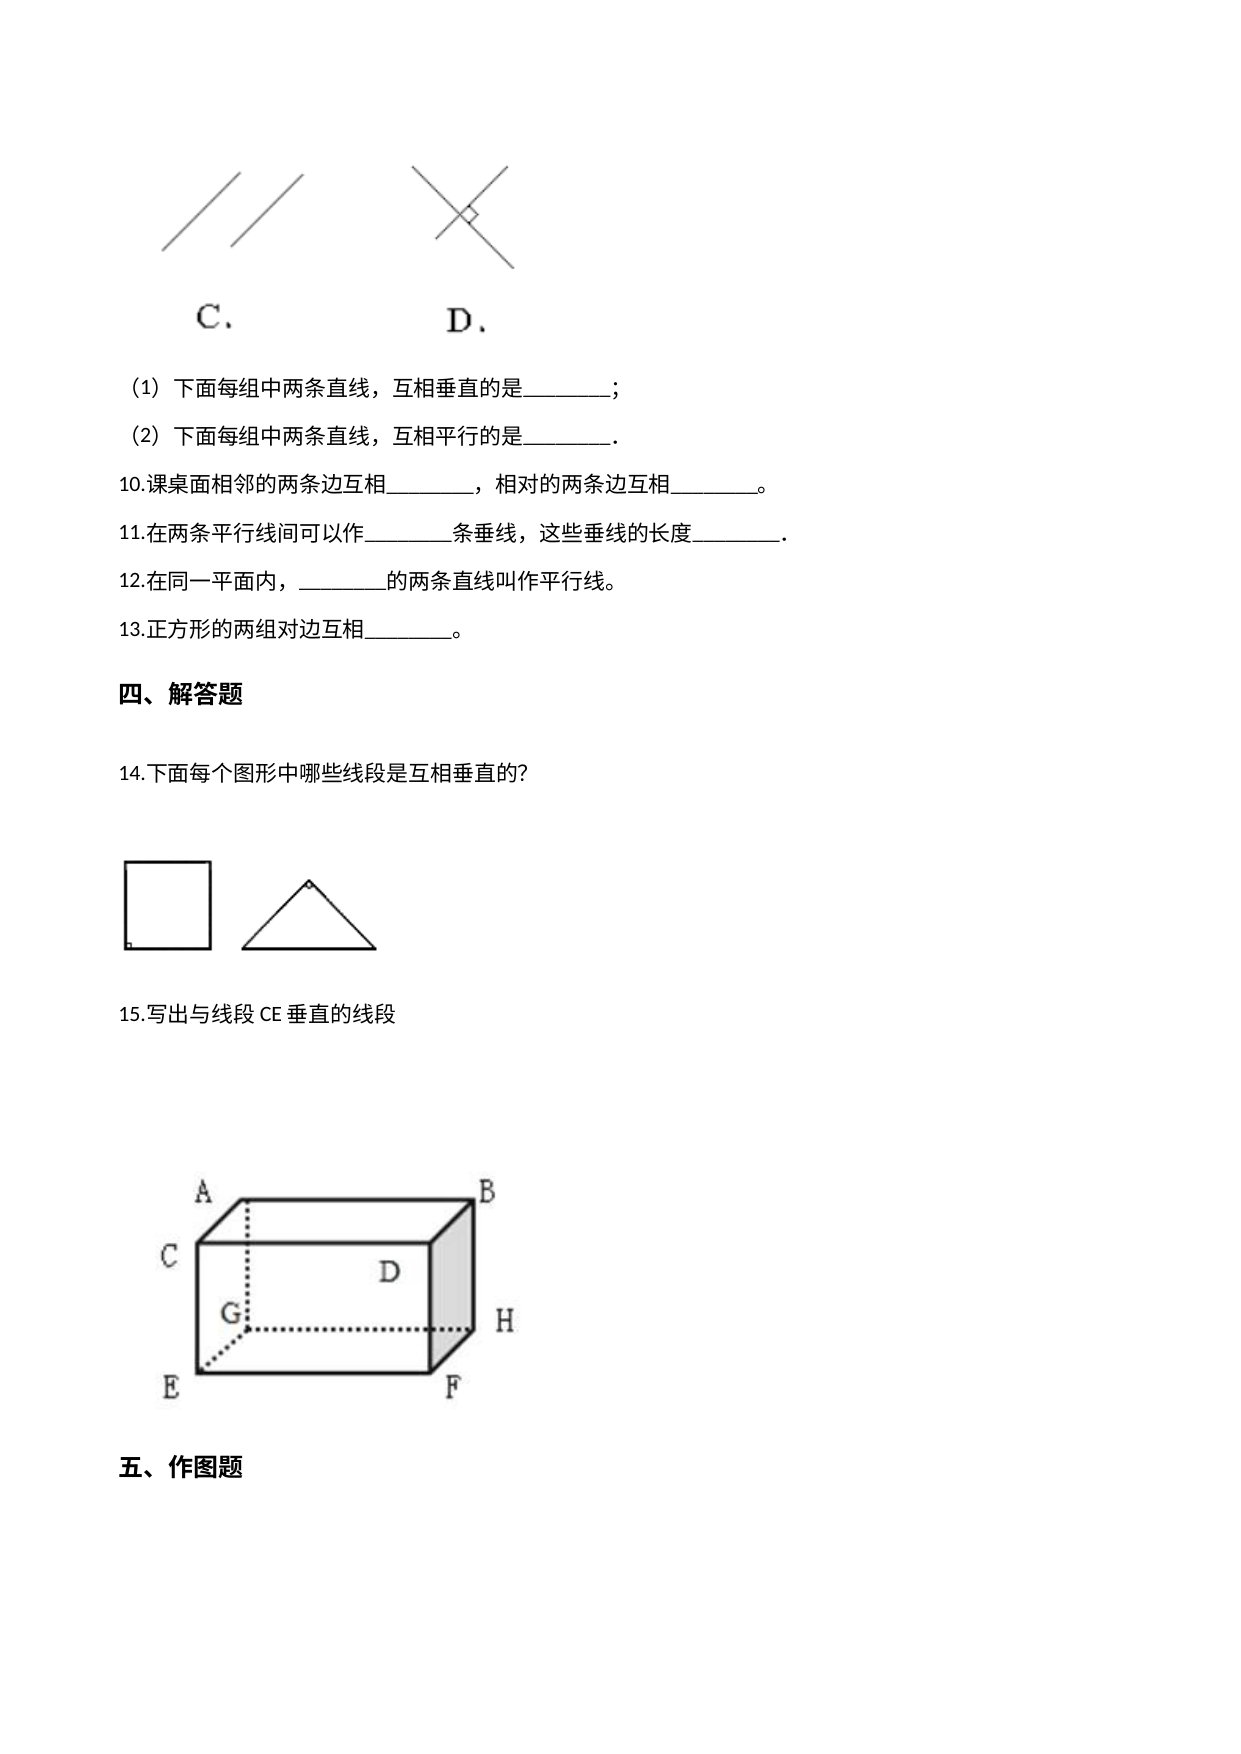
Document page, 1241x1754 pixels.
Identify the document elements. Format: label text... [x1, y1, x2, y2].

picture [118, 1159, 547, 1411]
text 13.正方形的两组对边互相________。 [118, 612, 1122, 644]
text 14.下面每个图形中哪些线段是互相垂直的？ [118, 756, 1122, 983]
text （1）下面每组中两条直线，互相垂直的是________； [118, 370, 1122, 403]
text （2）下面每组中两条直线，互相平行的是________． [118, 419, 1122, 451]
picture [118, 129, 336, 346]
text 五、作图题 [118, 1433, 1122, 1498]
picture [350, 129, 541, 346]
text 11.在两条平行线间可以作________条垂线，这些垂线的长度________． [118, 515, 1122, 548]
text 四、解答题 [118, 660, 1122, 725]
text 12.在同一平面内，________的两条直线叫作平行线。 [118, 564, 1122, 596]
picture [118, 853, 383, 957]
text 10.课桌面相邻的两条边互相________，相对的两条边互相________。 [118, 467, 1122, 499]
